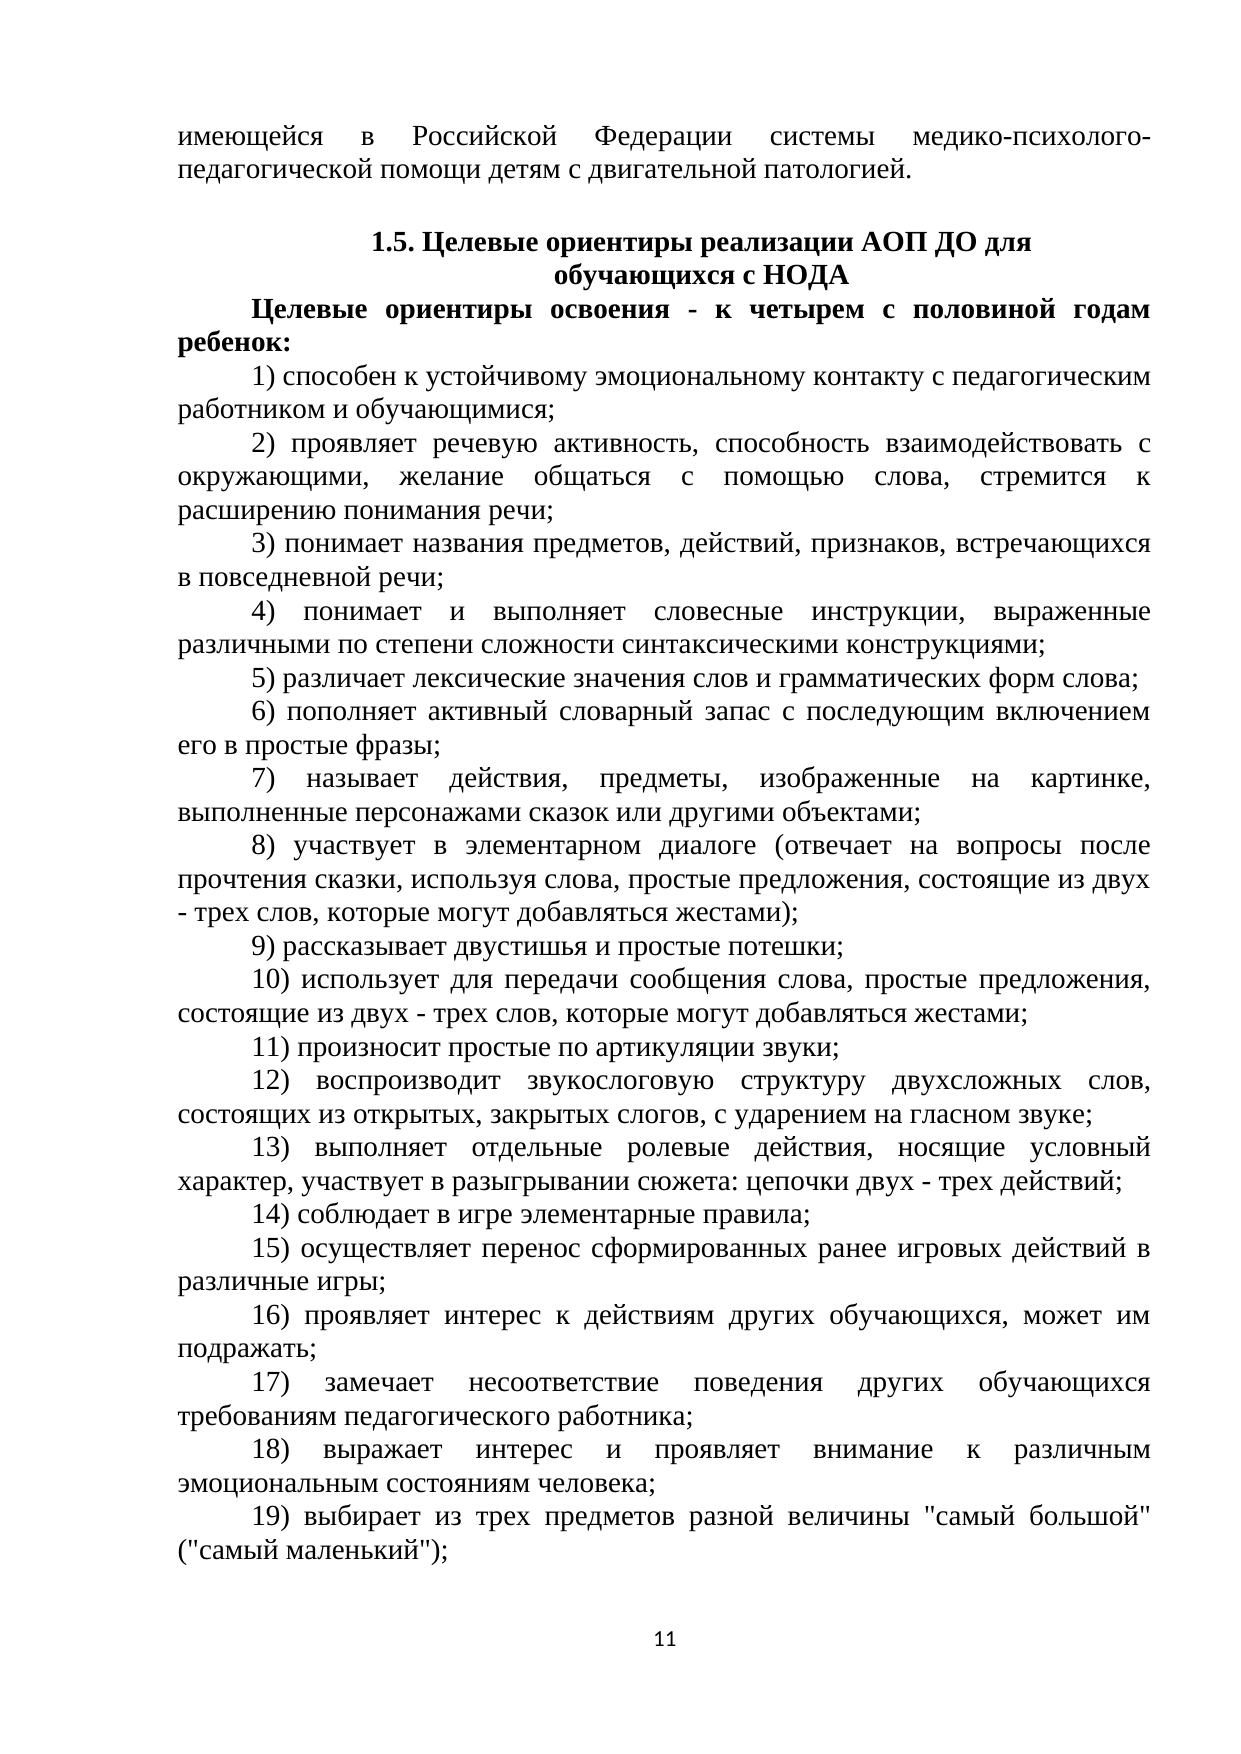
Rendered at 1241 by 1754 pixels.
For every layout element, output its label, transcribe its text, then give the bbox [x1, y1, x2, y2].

text 7) называет действия, предметы, изображенные на картинке, выполненные персонажами сказок или другими объектами; [177, 760, 1152, 827]
text 4) понимает и выполняет словесные инструкции, выраженные различными по степени сложности синтаксическими конструкциями; [177, 593, 1152, 660]
text 15) осуществляет перенос сформированных ранее игровых действий в различные игры; [177, 1230, 1152, 1297]
text 10) использует для передачи сообщения слова, простые предложения, состоящие из двух - трех слов, которые могут добавляться жестами; [177, 962, 1152, 1029]
text 17) замечает несоответствие поведения других обучающихся требованиям педагогического работника; [177, 1364, 1152, 1431]
text обучающихся с НОДА [177, 257, 1152, 291]
text 3) понимает названия предметов, действий, признаков, встречающихся в повседневной речи; [177, 526, 1152, 593]
text 6) пополняет активный словарный запас с последующим включением его в простые фразы; [177, 693, 1152, 760]
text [177, 118, 1152, 185]
text 13) выполняет отдельные ролевые действия, носящие условный характер, участвует в разыгрывании сюжета: цепочки двух - трех действий; [177, 1129, 1152, 1196]
text 12) воспроизводит звукослоговую структуру двухсложных слов, состоящих из открытых, закрытых слогов, с ударением на гласном звуке; [177, 1062, 1152, 1129]
text 16) проявляет интерес к действиям других обучающихся, может им подражать; [177, 1297, 1152, 1364]
text 9) рассказывает двустишья и простые потешки; [177, 928, 1152, 962]
text 18) выражает интерес и проявляет внимание к различным эмоциональным состояниям человека; [177, 1431, 1152, 1498]
text 1.5. Целевые ориентиры реализации АОП ДО для [177, 224, 1152, 257]
text 19) выбирает из трех предметов разной величины "самый большой" ("самый маленький"); [177, 1498, 1152, 1565]
text 2) проявляет речевую активность, способность взаимодействовать с окружающими, желание общаться с помощью слова, стремится к расширению понимания речи; [177, 425, 1152, 526]
text Целевые ориентиры освоения - к четырем с половиной годам ребенок: [177, 291, 1152, 358]
text 14) соблюдает в игре элементарные правила; [177, 1196, 1152, 1230]
text 8) участвует в элементарном диалоге (отвечает на вопросы после прочтения сказки, используя слова, простые предложения, состоящие из двух - трех слов, которые могут добавляться жестами); [177, 827, 1152, 928]
text 11) произносит простые по артикуляции звуки; [177, 1029, 1152, 1062]
text 1) способен к устойчивому эмоциональному контакту с педагогическим работником и обучающимися; [177, 358, 1152, 425]
text 5) различает лексические значения слов и грамматических форм слова; [177, 660, 1152, 693]
